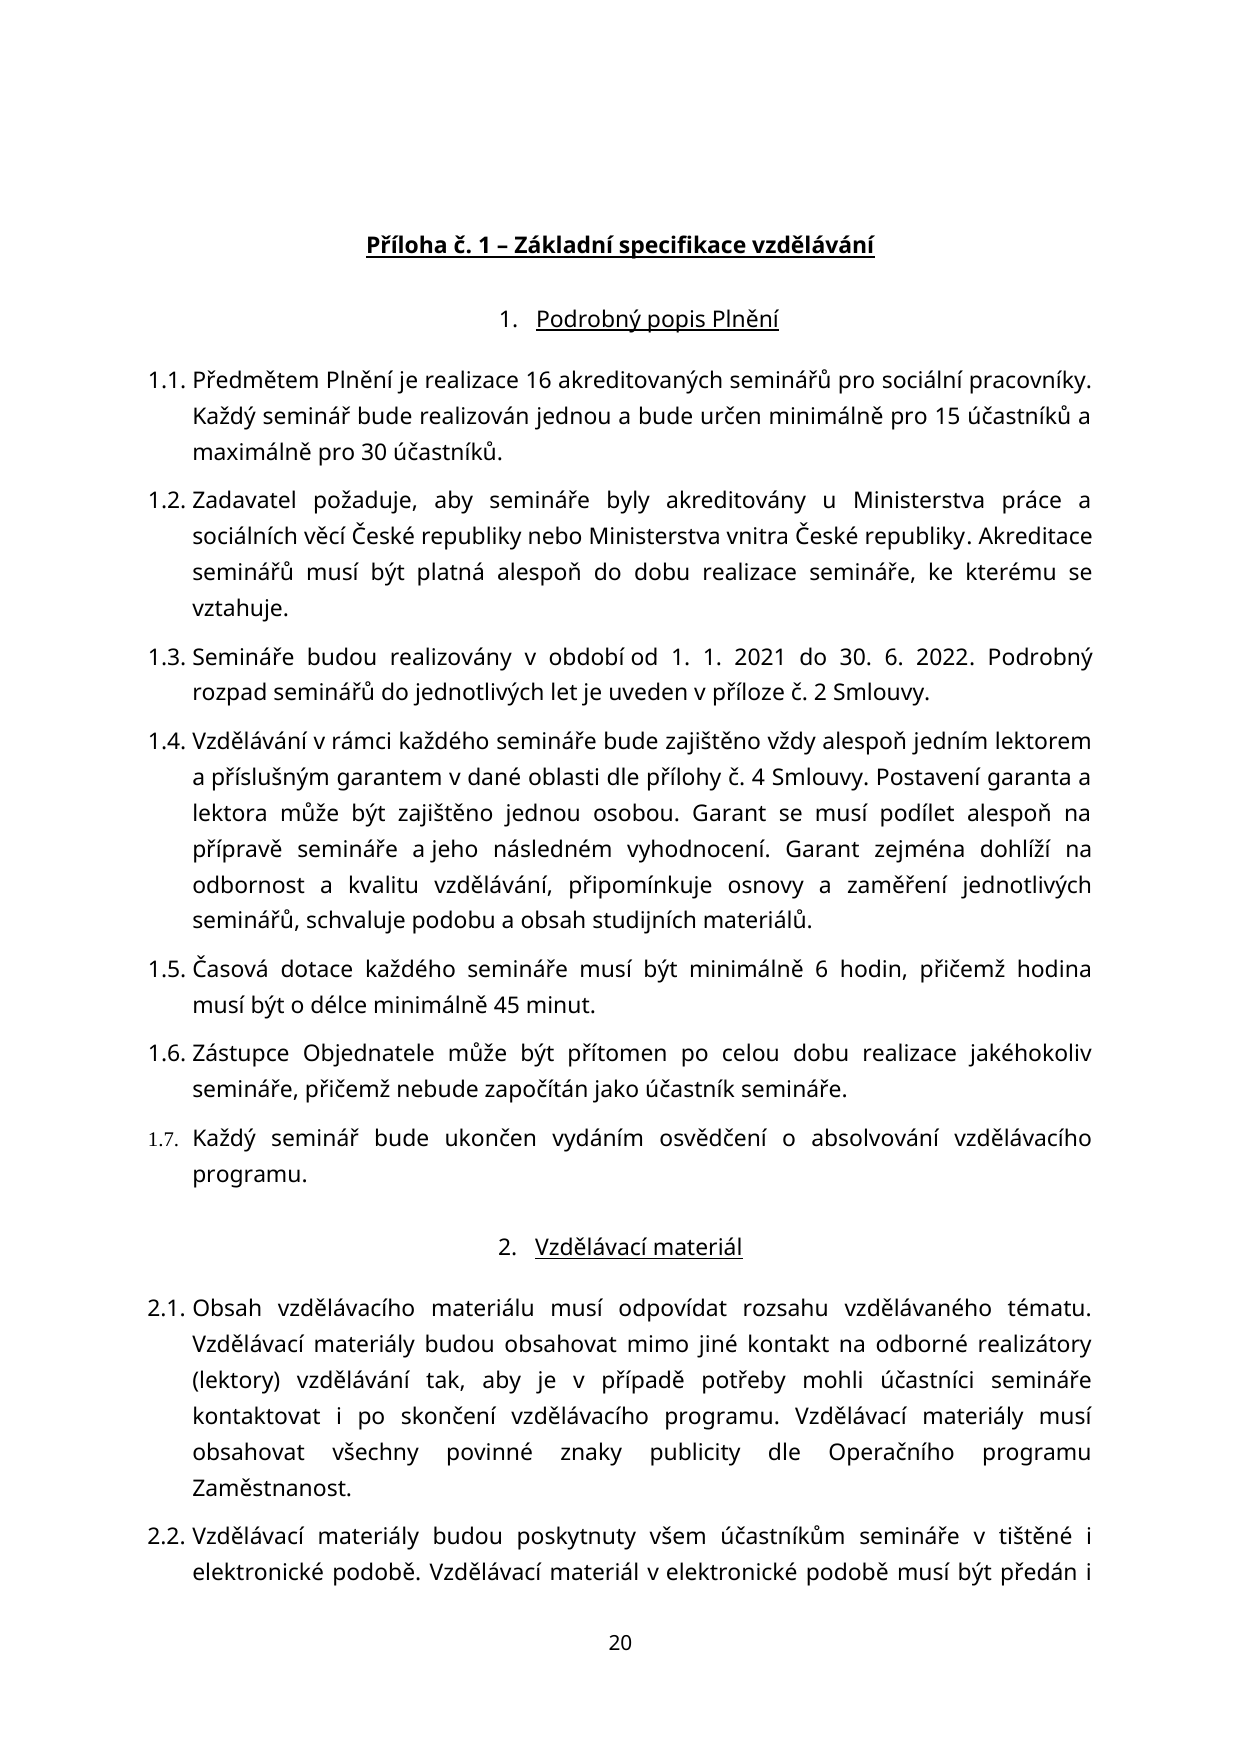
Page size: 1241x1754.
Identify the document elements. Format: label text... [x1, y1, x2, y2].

list Časová dotace každého semináře musí být minimálně 6 hodin, přičemž hodina musí být o délce minimálně 45 minut. [148, 953, 1093, 1020]
list Semináře budou realizovány v období od 1. 1. 2021 do 30. 6. 2022. Podrobný rozpad seminářů do jednotlivých let je uveden v příloze č. 2 Smlouvy. [148, 640, 1093, 708]
list Vzdělávací materiál [148, 1231, 1093, 1262]
list Obsah vzdělávacího materiálu musí odpovídat rozsahu vzdělávaného tématu. Vzdělávací materiály budou obsahovat mimo jiné kontakt na odborné realizátory (lektory) vzdělávání tak, aby je v případě potřeby mohli účastníci semináře kontaktovat i po skončení vzdělávacího programu. Vzdělávací materiály musí obsahovat všechny povinné znaky publicity dle Operačního programu Zaměstnanost. [147, 1292, 1093, 1503]
list Předmětem Plnění je realizace 16 akreditovaných seminářů pro sociální pracovníky. Každý seminář bude realizován jednou a bude určen minimálně pro 15 účastníků a maximálně pro 30 účastníků. [148, 364, 1093, 467]
list Vzdělávání v rámci každého semináře bude zajištěno vždy alespoň jedním lektorem a příslušným garantem v dané oblasti dle přílohy č. 4 Smlouvy. Postavení garanta a lektora může být zajištěno jednou osobou. Garant se musí podílet alespoň na přípravě semináře a jeho následném vyhodnocení. Garant zejména dohlíží na odbornost a kvalitu vzdělávání, připomínkuje osnovy a zaměření jednotlivých seminářů, schvaluje podobu a obsah studijních materiálů. [148, 725, 1093, 936]
list Zástupce Objednatele může být přítomen po celou dobu realizace jakéhokoliv semináře, přičemž nebude započítán jako účastník semináře. [148, 1037, 1093, 1104]
text Příloha č. 1 – Základní specifikace vzdělávání [148, 229, 1093, 261]
list Každý seminář bude ukončen vydáním osvědčení o absolvování vzdělávacího programu. [148, 1122, 1093, 1189]
list Podrobný popis Plnění [185, 303, 1093, 334]
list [147, 1520, 1093, 1587]
list Zadavatel požaduje, aby semináře byly akreditovány u Ministerstva práce a sociálních věcí České republiky nebo Ministerstva vnitra České republiky. Akreditace seminářů musí být platná alespoň do dobu realizace semináře, ke kterému se vztahuje. [148, 484, 1093, 623]
